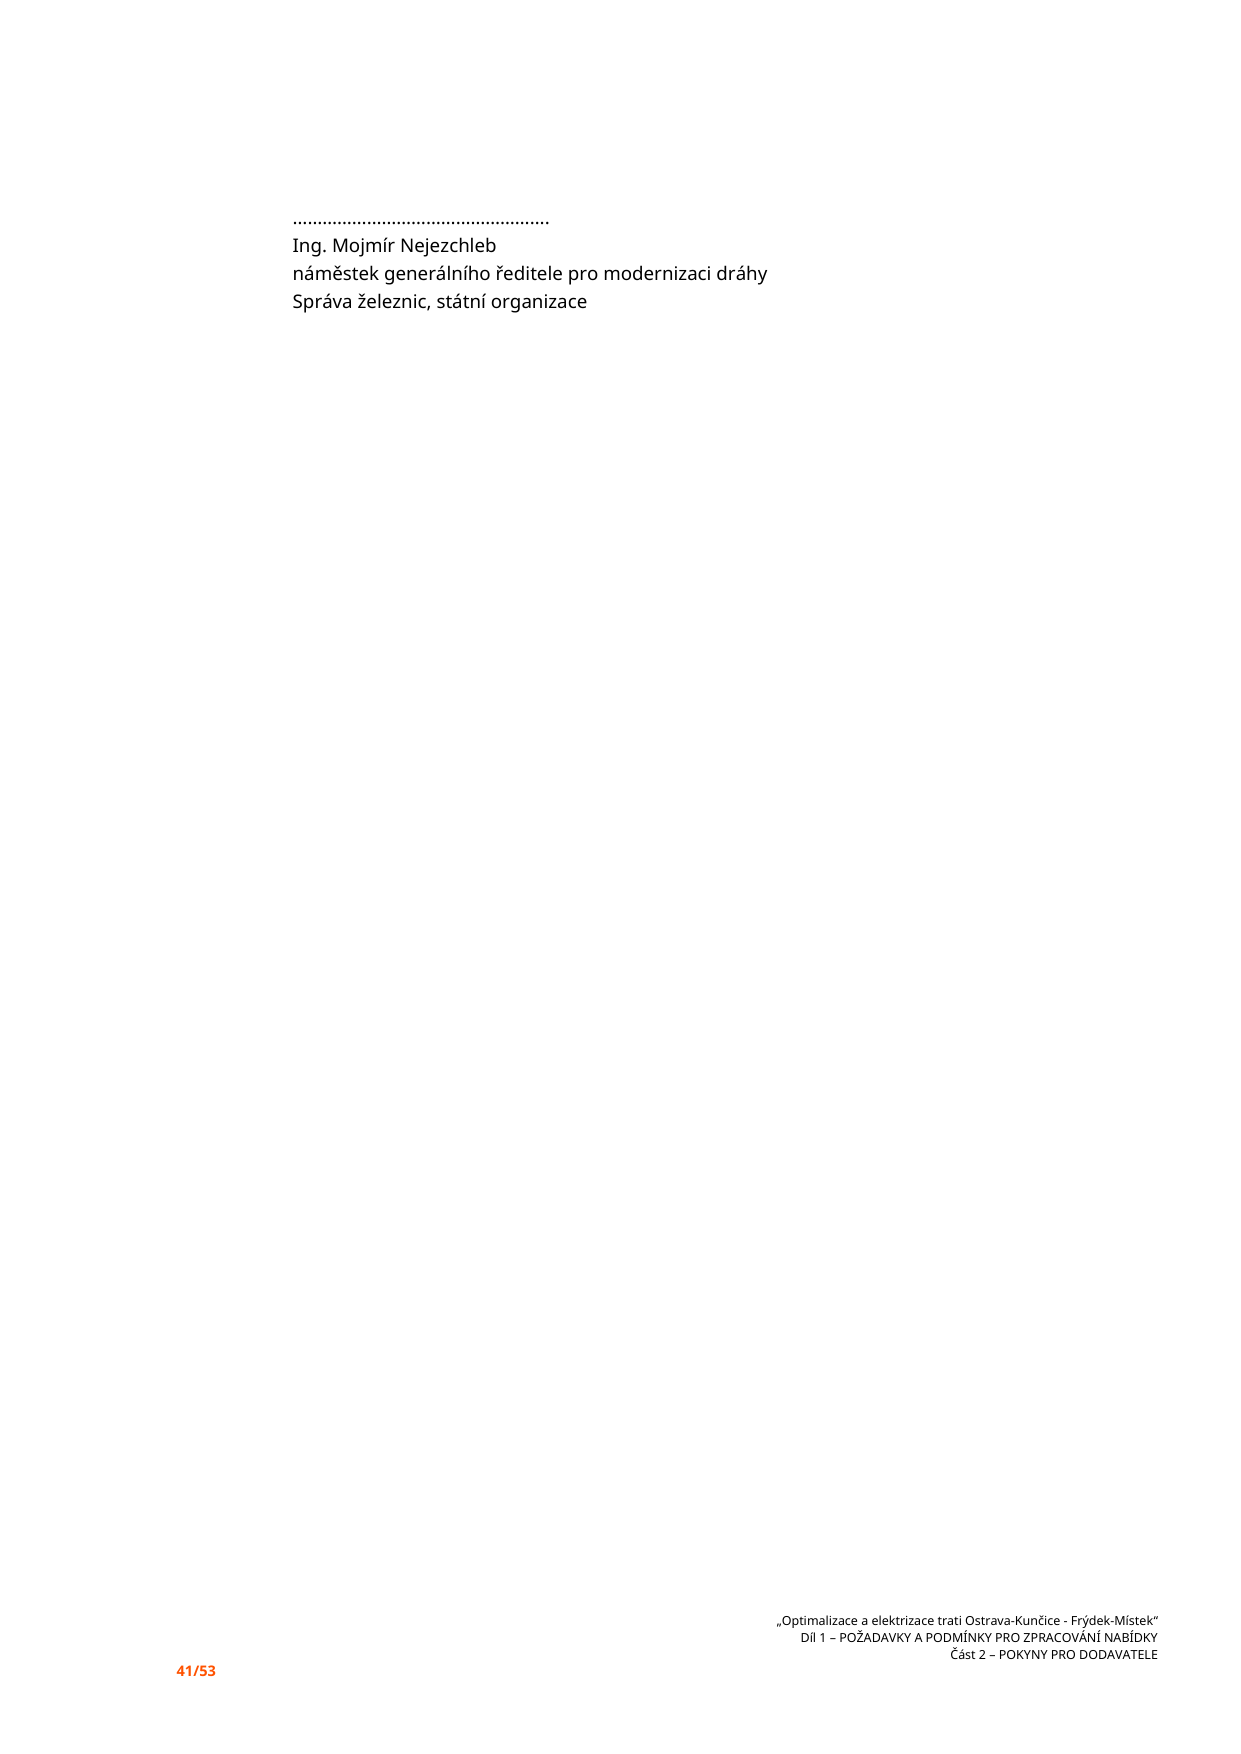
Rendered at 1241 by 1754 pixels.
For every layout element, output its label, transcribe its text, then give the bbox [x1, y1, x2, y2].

text náměstek generálního ředitele pro modernizaci dráhy [292, 261, 1122, 286]
text Správa železnic, státní organizace [292, 289, 1122, 314]
text ……………………………………………. [292, 205, 1122, 230]
text Ing. Mojmír Nejezchleb [292, 233, 1122, 258]
